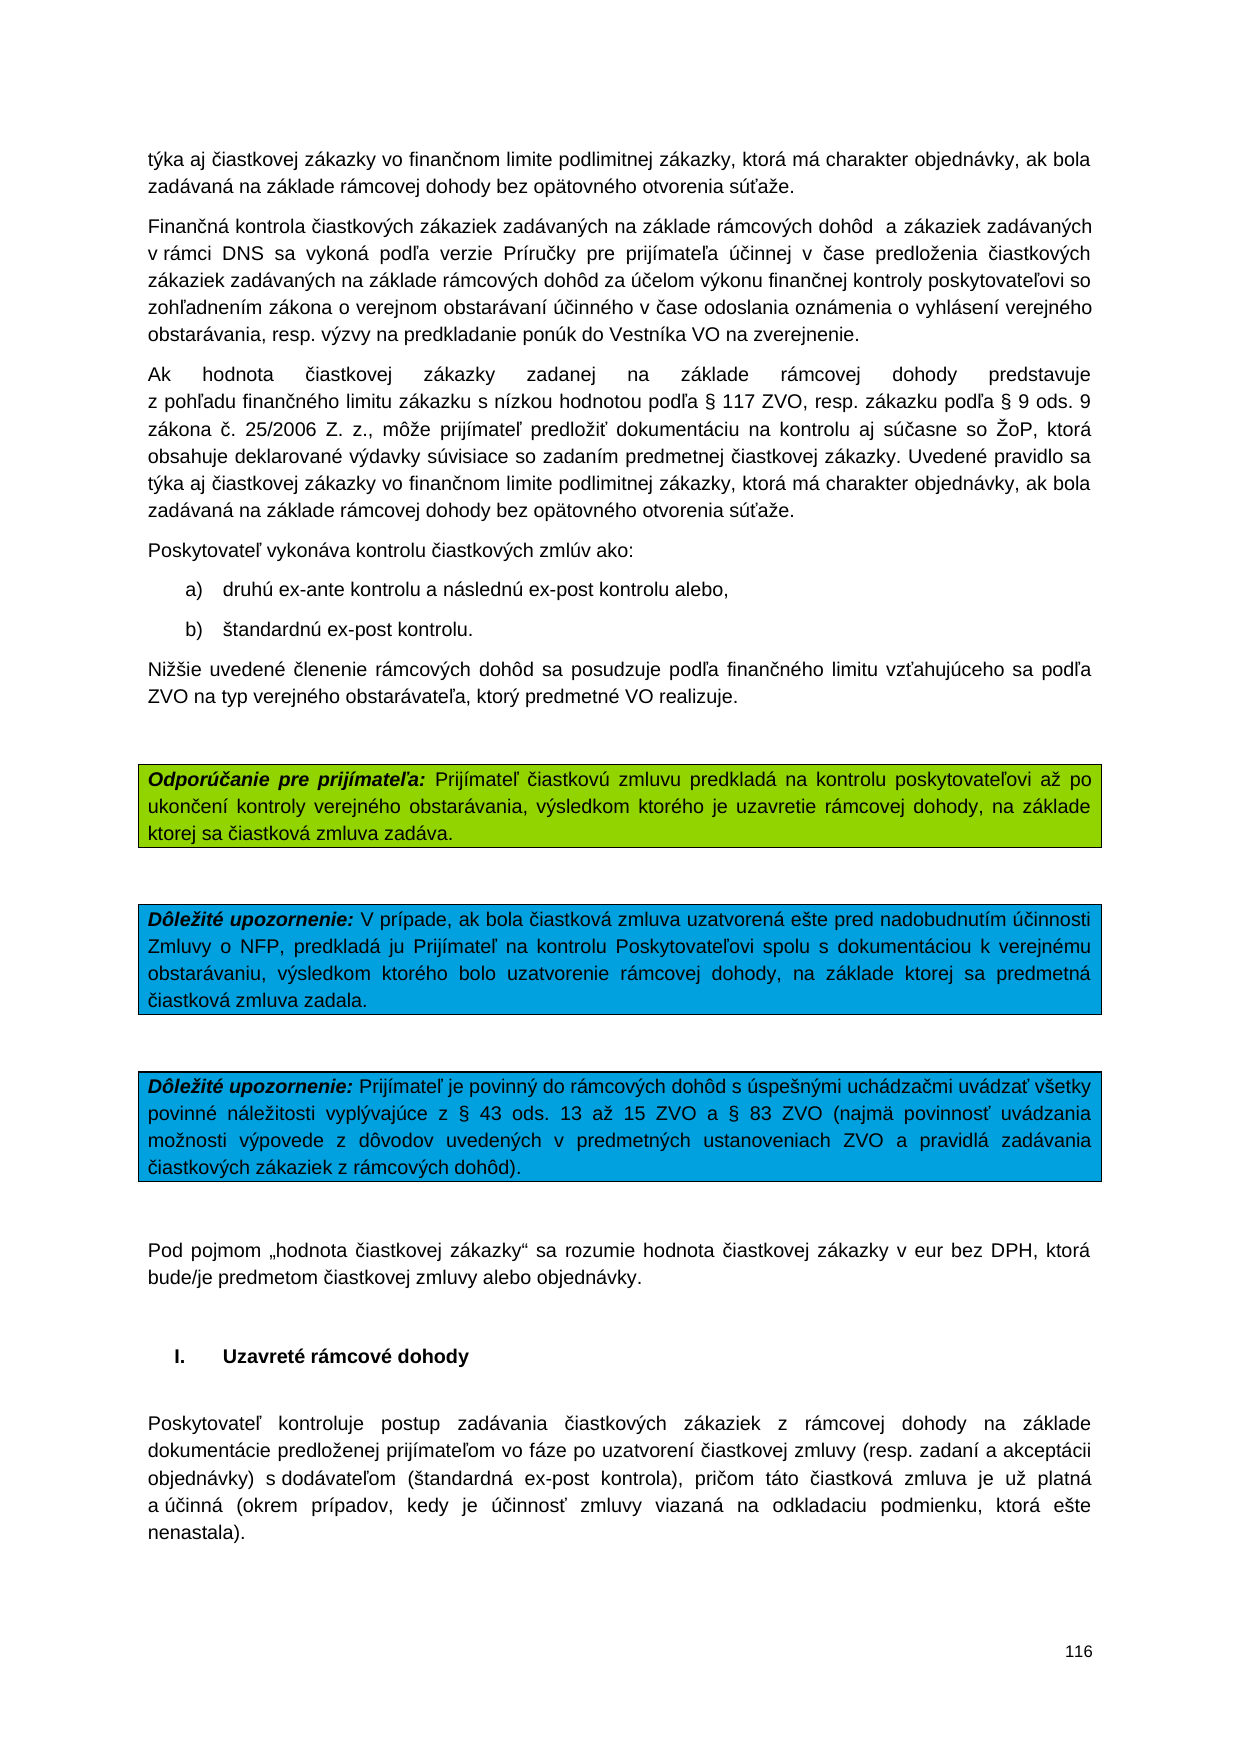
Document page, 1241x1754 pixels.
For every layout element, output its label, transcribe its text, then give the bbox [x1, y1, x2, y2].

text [148, 148, 1092, 198]
text Dôležité upozornenie: Prijímateľ je povinný do rámcových dohôd s úspešnými uchádzačmi uvádzať všetky povinné náležitosti vyplývajúce z § 43 ods. 13 až 15 ZVO a § 83 ZVO (najmä povinnosť uvádzania možnosti výpovede z dôvodov uvedených v predmetných ustanoveniach ZVO a pravidlá zadávania čiastkových zákaziek z rámcových dohôd). [139, 1073, 1101, 1181]
list Uzavreté rámcové dohody [185, 1345, 1092, 1368]
text Pod pojmom „hodnota čiastkovej zákazky“ sa rozumie hodnota čiastkovej zákazky v eur bez DPH, ktorá bude/je predmetom čiastkovej zmluvy alebo objednávky. [148, 1239, 1092, 1288]
text Finančná kontrola čiastkových zákaziek zadávaných na základe rámcových dohôd a zákaziek zadávaných v rámci DNS sa vykoná podľa verzie Príručky pre prijímateľa účinnej v čase predloženia čiastkových zákaziek zadávaných na základe rámcových dohôd za účelom výkonu finančnej kontroly poskytovateľovi so zohľadnením zákona o verejnom obstarávaní účinného v čase odoslania oznámenia o vyhlásení verejného obstarávania, resp. výzvy na predkladanie ponúk do Vestníka VO na zverejnenie. [148, 214, 1092, 346]
text Odporúčanie pre prijímateľa: Prijímateľ čiastkovú zmluvu predkladá na kontrolu poskytovateľovi až po ukončení kontroly verejného obstarávania, výsledkom ktorého je uzavretie rámcovej dohody, na základe ktorej sa čiastková zmluva zadáva. [139, 765, 1101, 847]
list druhú ex-ante kontrolu a následnú ex-post kontrolu alebo, [185, 578, 1092, 601]
text Dôležité upozornenie: V prípade, ak bola čiastková zmluva uzatvorená ešte pred nadobudnutím účinnosti Zmluvy o NFP, predkladá ju Prijímateľ na kontrolu Poskytovateľovi spolu s dokumentáciou k verejnému obstarávaniu, výsledkom ktorého bolo uzatvorenie rámcovej dohody, na základe ktorej sa predmetná čiastková zmluva zadala. [139, 905, 1101, 1014]
text Poskytovateľ kontroluje postup zadávania čiastkových zákaziek z rámcovej dohody na základe dokumentácie predloženej prijímateľom vo fáze po uzatvorení čiastkovej zmluvy (resp. zadaní a akceptácii objednávky) s dodávateľom (štandardná ex-post kontrola), pričom táto čiastková zmluva je už platná a účinná (okrem prípadov, kedy je účinnosť zmluvy viazaná na odkladaciu podmienku, ktorá ešte nenastala). [148, 1412, 1092, 1543]
list štandardnú ex-post kontrolu. [185, 618, 1092, 641]
text Poskytovateľ vykonáva kontrolu čiastkových zmlúv ako: [148, 539, 1092, 561]
text Nižšie uvedené členenie rámcových dohôd sa posudzuje podľa finančného limitu vzťahujúceho sa podľa ZVO na typ verejného obstarávateľa, ktorý predmetné VO realizuje. [148, 658, 1092, 708]
